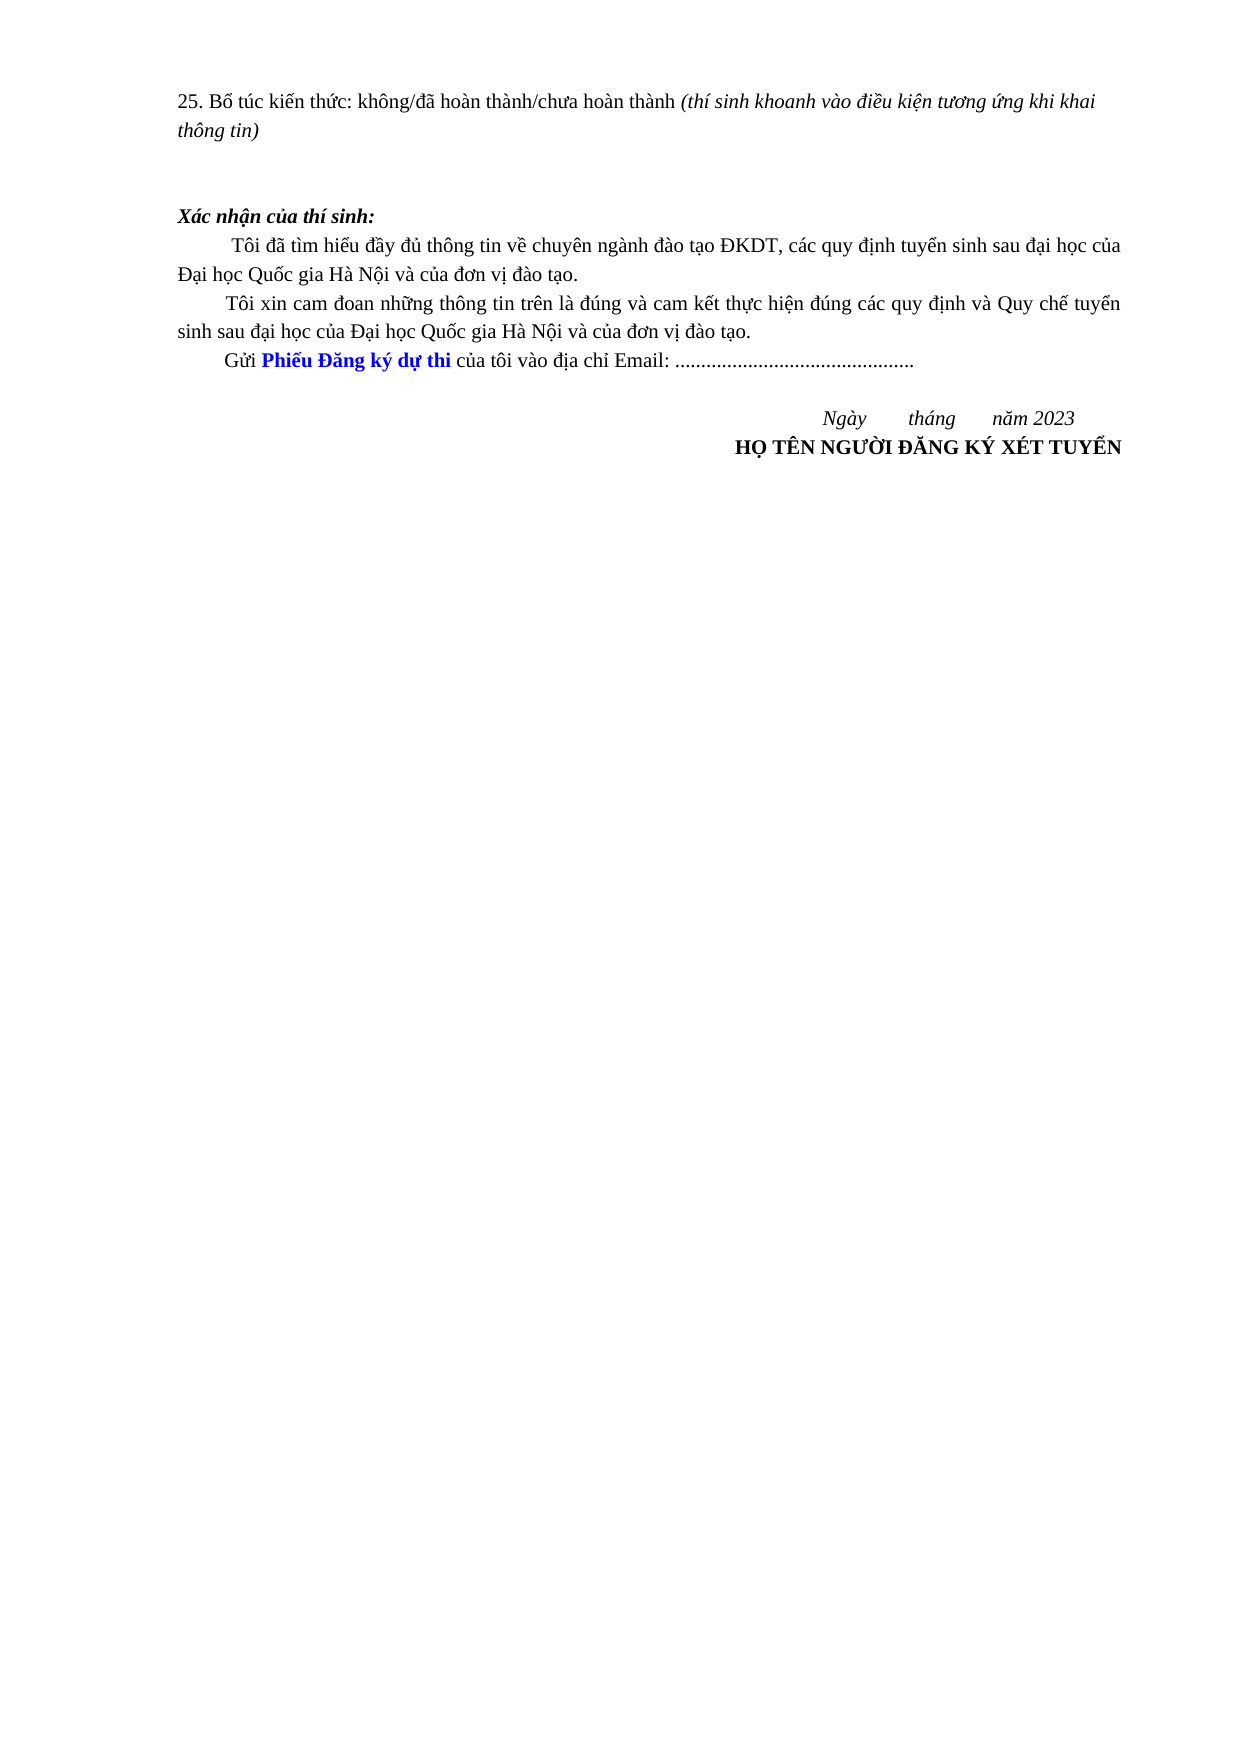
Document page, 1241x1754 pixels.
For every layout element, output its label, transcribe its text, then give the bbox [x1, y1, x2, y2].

text Ngày tháng năm 2023 [702, 406, 1122, 430]
text Tôi đã tìm hiểu đầy đủ thông tin về chuyên ngành đào tạo ĐKDT, các quy định tuyển sinh sau đại học của Đại học Quốc gia Hà Nội và của đơn vị đào tạo. [177, 233, 1122, 286]
text Tôi xin cam đoan những thông tin trên là đúng và cam kết thực hiện đúng các quy định và Quy chế tuyển sinh sau đại học của Đại học Quốc gia Hà Nội và của đơn vị đào tạo. [177, 291, 1122, 343]
text HỌ TÊN NGƯỜI ĐĂNG KÝ XÉT TUYỂN [177, 435, 1122, 459]
text 25. Bổ túc kiến thức: không/đã hoàn thành/chưa hoàn thành (thí sinh khoanh vào điều kiện tương ứng khi khai thông tin) [177, 89, 1122, 142]
text Xác nhận của thí sinh: [177, 204, 1122, 228]
text Gửi Phiếu Đăng ký dự thi của tôi vào địa chỉ Email: .............................................. [177, 348, 1122, 372]
